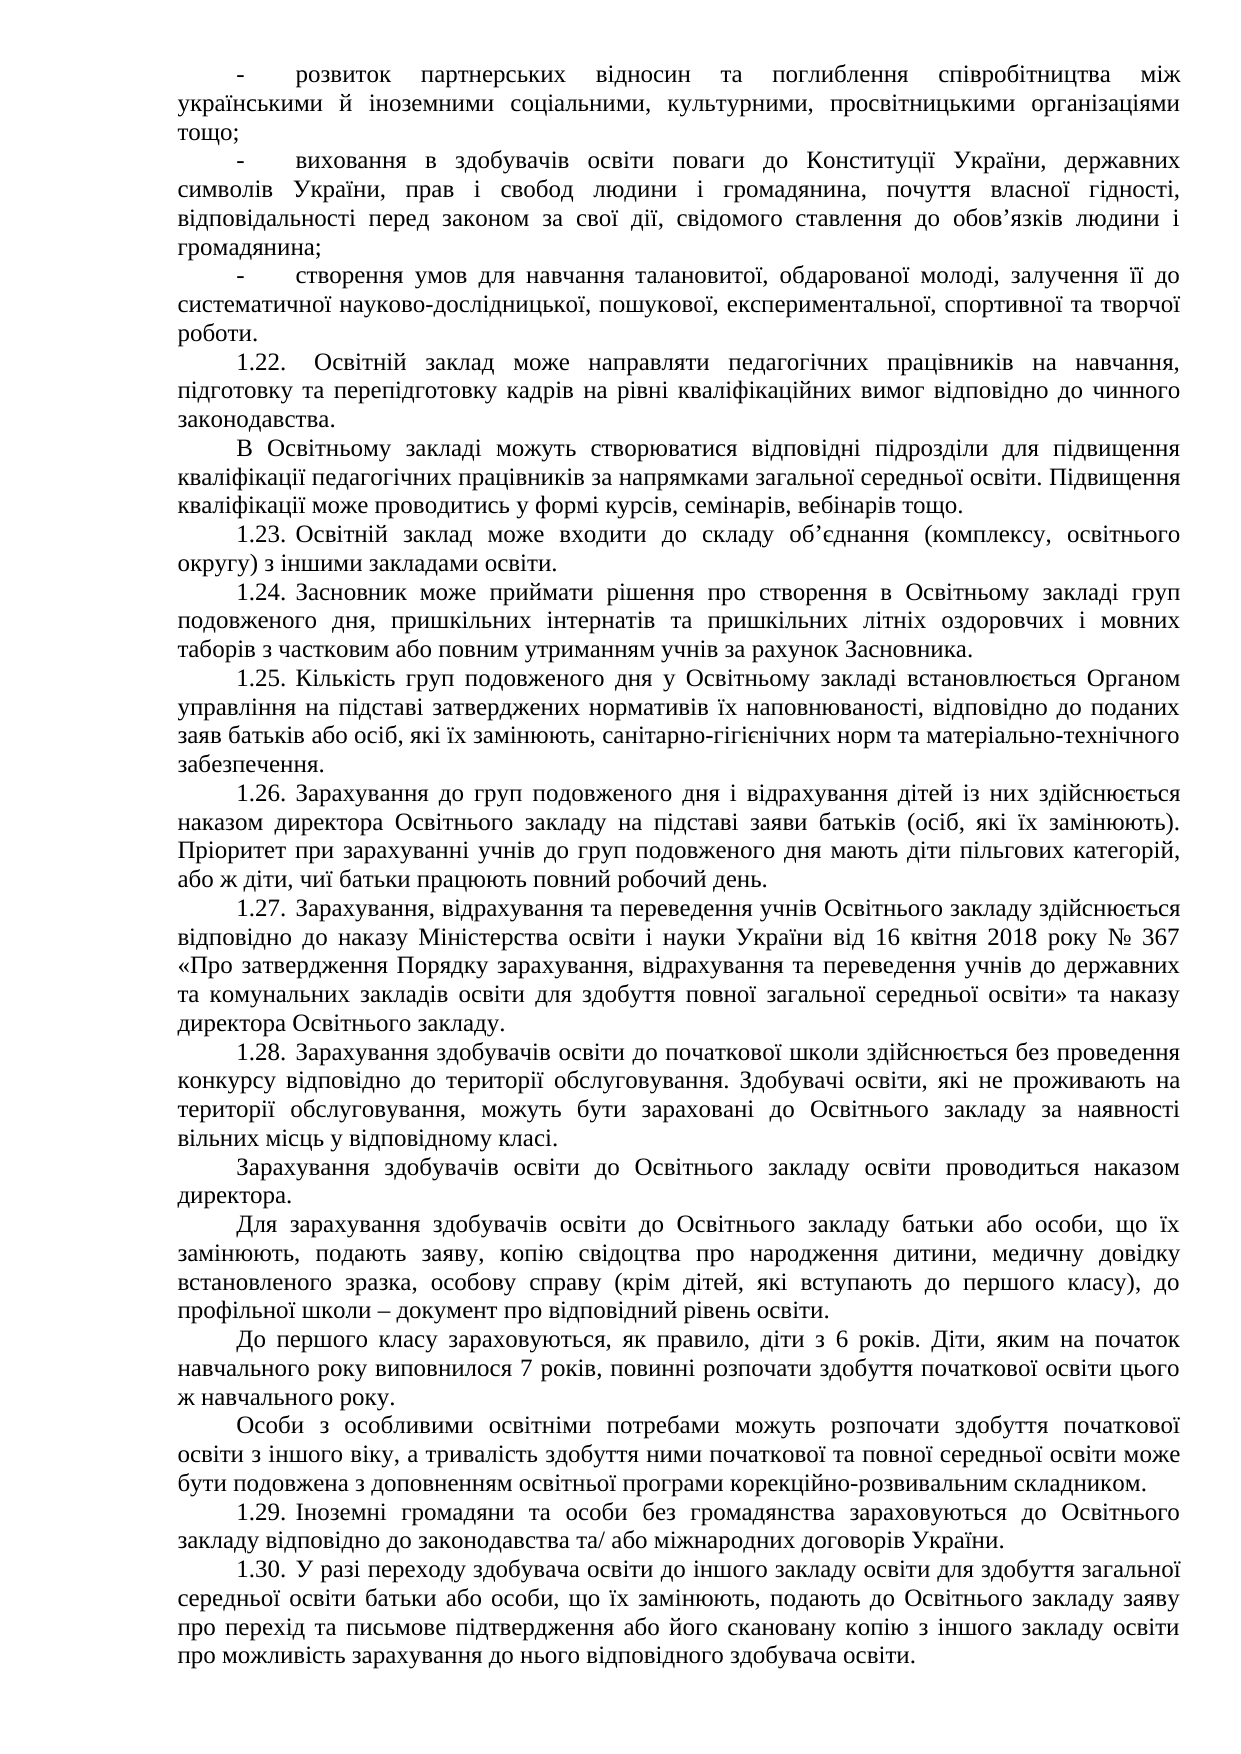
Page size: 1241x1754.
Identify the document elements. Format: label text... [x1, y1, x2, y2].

text Зарахування здобувачів освіти до Освітнього закладу освіти проводиться наказом директора. [177, 1152, 1181, 1209]
text До першого класу зараховуються, як правило, діти з 6 років. Діти, яким на початок навчального року виповнилося 7 років, повинні розпочати здобуття початкової освіти цього ж навчального року. [177, 1324, 1181, 1410]
list виховання в здобувачів освіти поваги до Конституції України, державних символів України, прав і свобод людини і громадянина, почуття власної гідності, відповідальності перед законом за свої дії, свідомого ставлення до обов’язків людини і громадянина; [177, 145, 1181, 260]
text 1.28. Зарахування здобувачів освіти до початкової школи здійснюється без проведення конкурсу відповідно до території обслуговування. Здобувачі освіти, які не проживають на території обслуговування, можуть бути зараховані до Освітнього закладу за наявності вільних місць у відповідному класі. [177, 1037, 1181, 1152]
text 1.27. Зарахування, відрахування та переведення учнів Освітнього закладу здійснюється відповідно до наказу Міністерства освіти і науки України від 16 квітня 2018 року № 367 «Про затвердження Порядку зарахування, відрахування та переведення учнів до державних та комунальних закладів освіти для здобуття повної загальної середньої освіти» та наказу директора Освітнього закладу. [177, 893, 1181, 1037]
text Особи з особливими освітніми потребами можуть розпочати здобуття початкової освіти з іншого віку, а тривалість здобуття ними початкової та повної середньої освіти може бути подовжена з доповненням освітньої програми корекційно-розвивальним складником. [177, 1410, 1181, 1497]
text 1.24. Засновник може приймати рішення про створення в Освітньому закладі груп подовженого дня, пришкільних інтернатів та пришкільних літніх оздоровчих і мовних таборів з частковим або повним утриманням учнів за рахунок Засновника. [177, 577, 1181, 663]
text 1.30. У разі переходу здобувача освіти до іншого закладу освіти для здобуття загальної середньої освіти батьки або особи, що їх замінюють, подають до Освітнього закладу заяву про перехід та письмове підтвердження або його скановану копію з іншого закладу освіти про можливість зарахування до нього відповідного здобувача освіти. [177, 1554, 1181, 1669]
text 1.25. Кількість груп подовженого дня у Освітньому закладі встановлюється Органом управління на підставі затверджених нормативів їх наповнюваності, відповідно до поданих заяв батьків або осіб, які їх замінюють, санітарно-гігієнічних норм та матеріально-технічного забезпечення. [177, 663, 1181, 778]
text В Освітньому закладі можуть створюватися відповідні підрозділи для підвищення кваліфікації педагогічних працівників за напрямками загальної середньої освіти. Підвищення кваліфікації може проводитись у формі курсів, семінарів, вебінарів тощо. [177, 433, 1181, 519]
text 1.23. Освітній заклад може входити до складу об’єднання (комплексу, освітнього округу) з іншими закладами освіти. [177, 519, 1181, 577]
list розвиток партнерських відносин та поглиблення співробітництва між українськими й іноземними соціальними, культурними, просвітницькими організаціями тощо; [177, 59, 1181, 145]
list створення умов для навчання талановитої, обдарованої молоді, залучення її до систематичної науково-дослідницької, пошукової, експериментальної, спортивної та творчої роботи. [177, 260, 1181, 347]
text 1.22. Освітній заклад може направляти педагогічних працівників на навчання, підготовку та перепідготовку кадрів на рівні кваліфікаційних вимог відповідно до чинного законодавства. [177, 347, 1181, 433]
text 1.26. Зарахування до груп подовженого дня і відрахування дітей із них здійснюється наказом директора Освітнього закладу на підставі заяви батьків (осіб, які їх замінюють). Пріоритет при зарахуванні учнів до груп подовженого дня мають діти пільгових категорій, або ж діти, чиї батьки працюють повний робочий день. [177, 778, 1181, 893]
text 1.29. Іноземні громадяни та особи без громадянства зараховуються до Освітнього закладу відповідно до законодавства та/ або міжнародних договорів України. [177, 1497, 1181, 1554]
text Для зарахування здобувачів освіти до Освітнього закладу батьки або особи, що їх замінюють, подають заяву, копію свідоцтва про народження дитини, медичну довідку встановленого зразка, особову справу (крім дітей, які вступають до першого класу), до профільної школи – документ про відповідний рівень освіти. [177, 1209, 1181, 1324]
